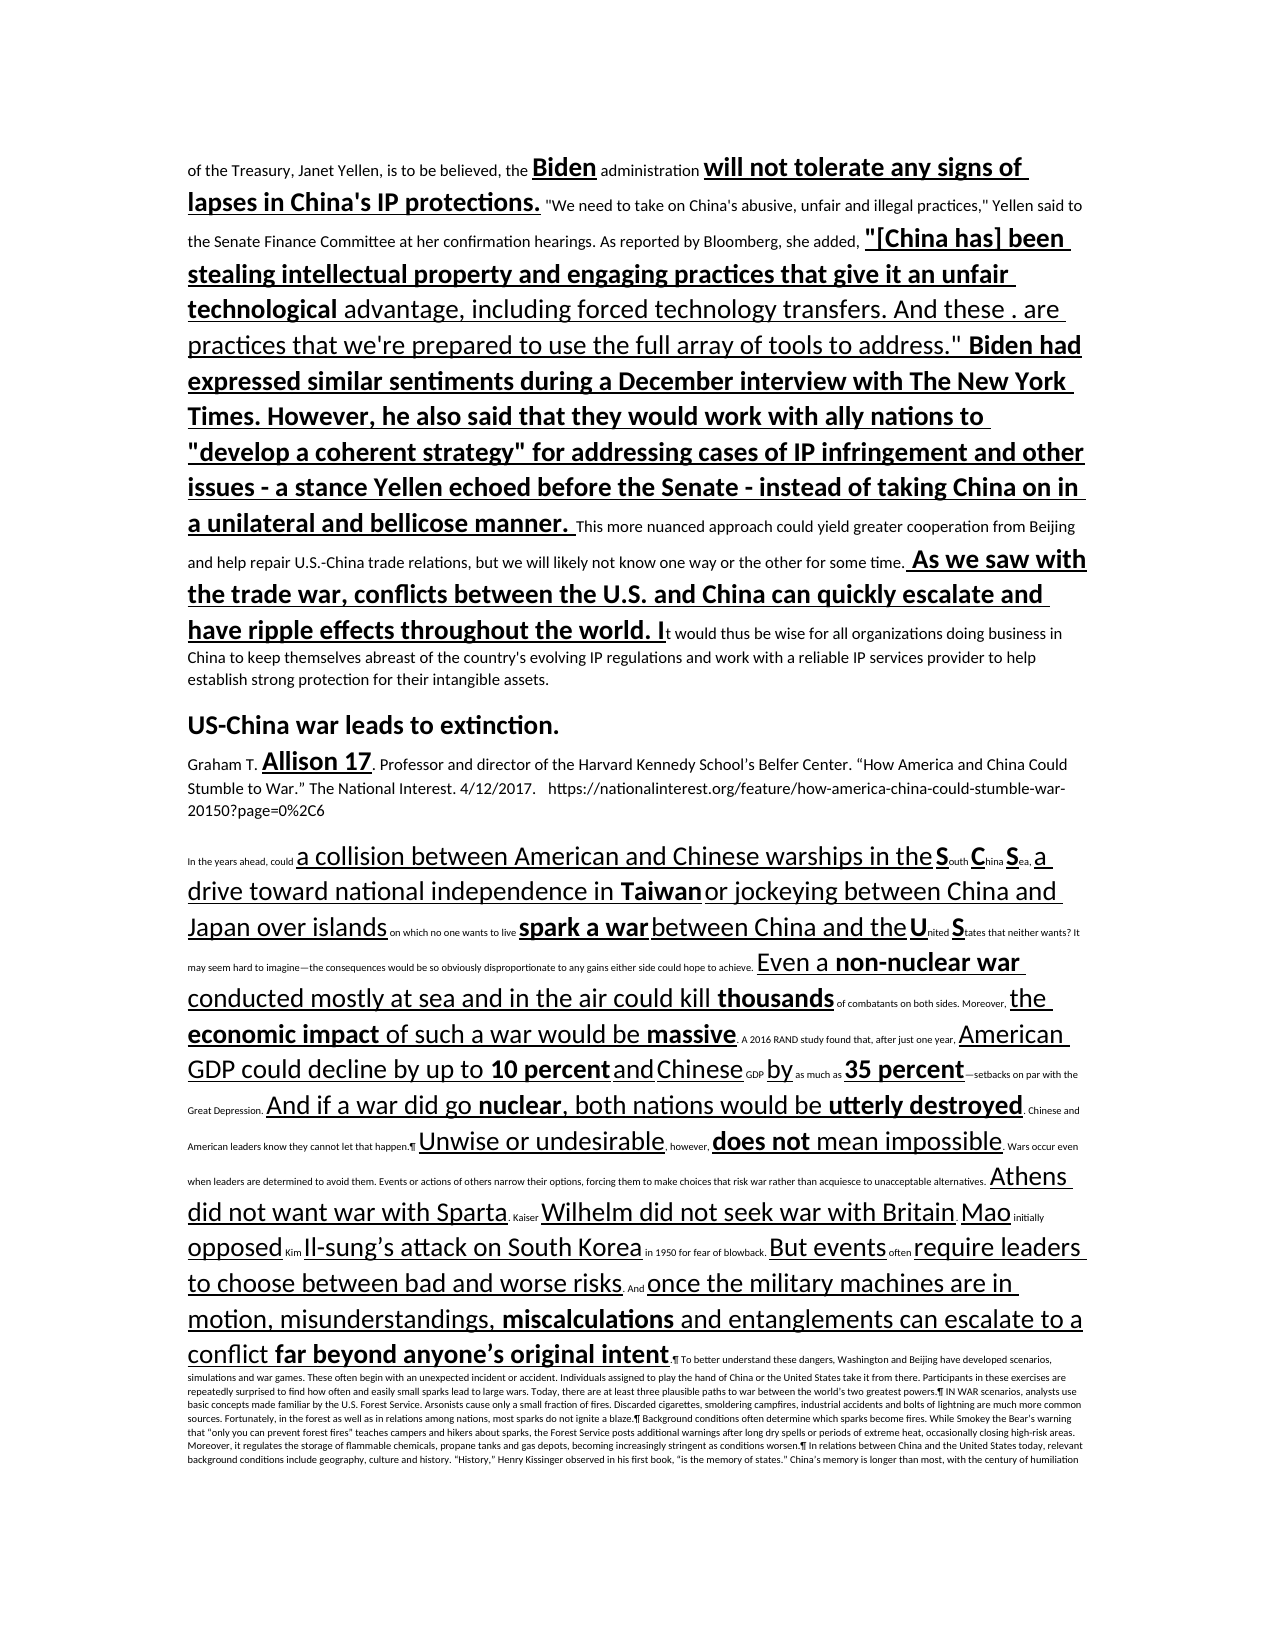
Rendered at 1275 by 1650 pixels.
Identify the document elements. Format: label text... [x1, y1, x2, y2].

subtitle US-China war leads to extinction. [187, 708, 1087, 741]
text Graham T. Allison 17. Professor and director of the Harvard Kennedy School’s Belfer Center. “How America and China Could Stumble to War.” The National Interest. 4/12/2017. https://nationalinterest.org/feature/how-america-china-could-stumble-war-20150?page=0%2C6 [187, 744, 1087, 821]
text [187, 150, 1087, 690]
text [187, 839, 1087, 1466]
